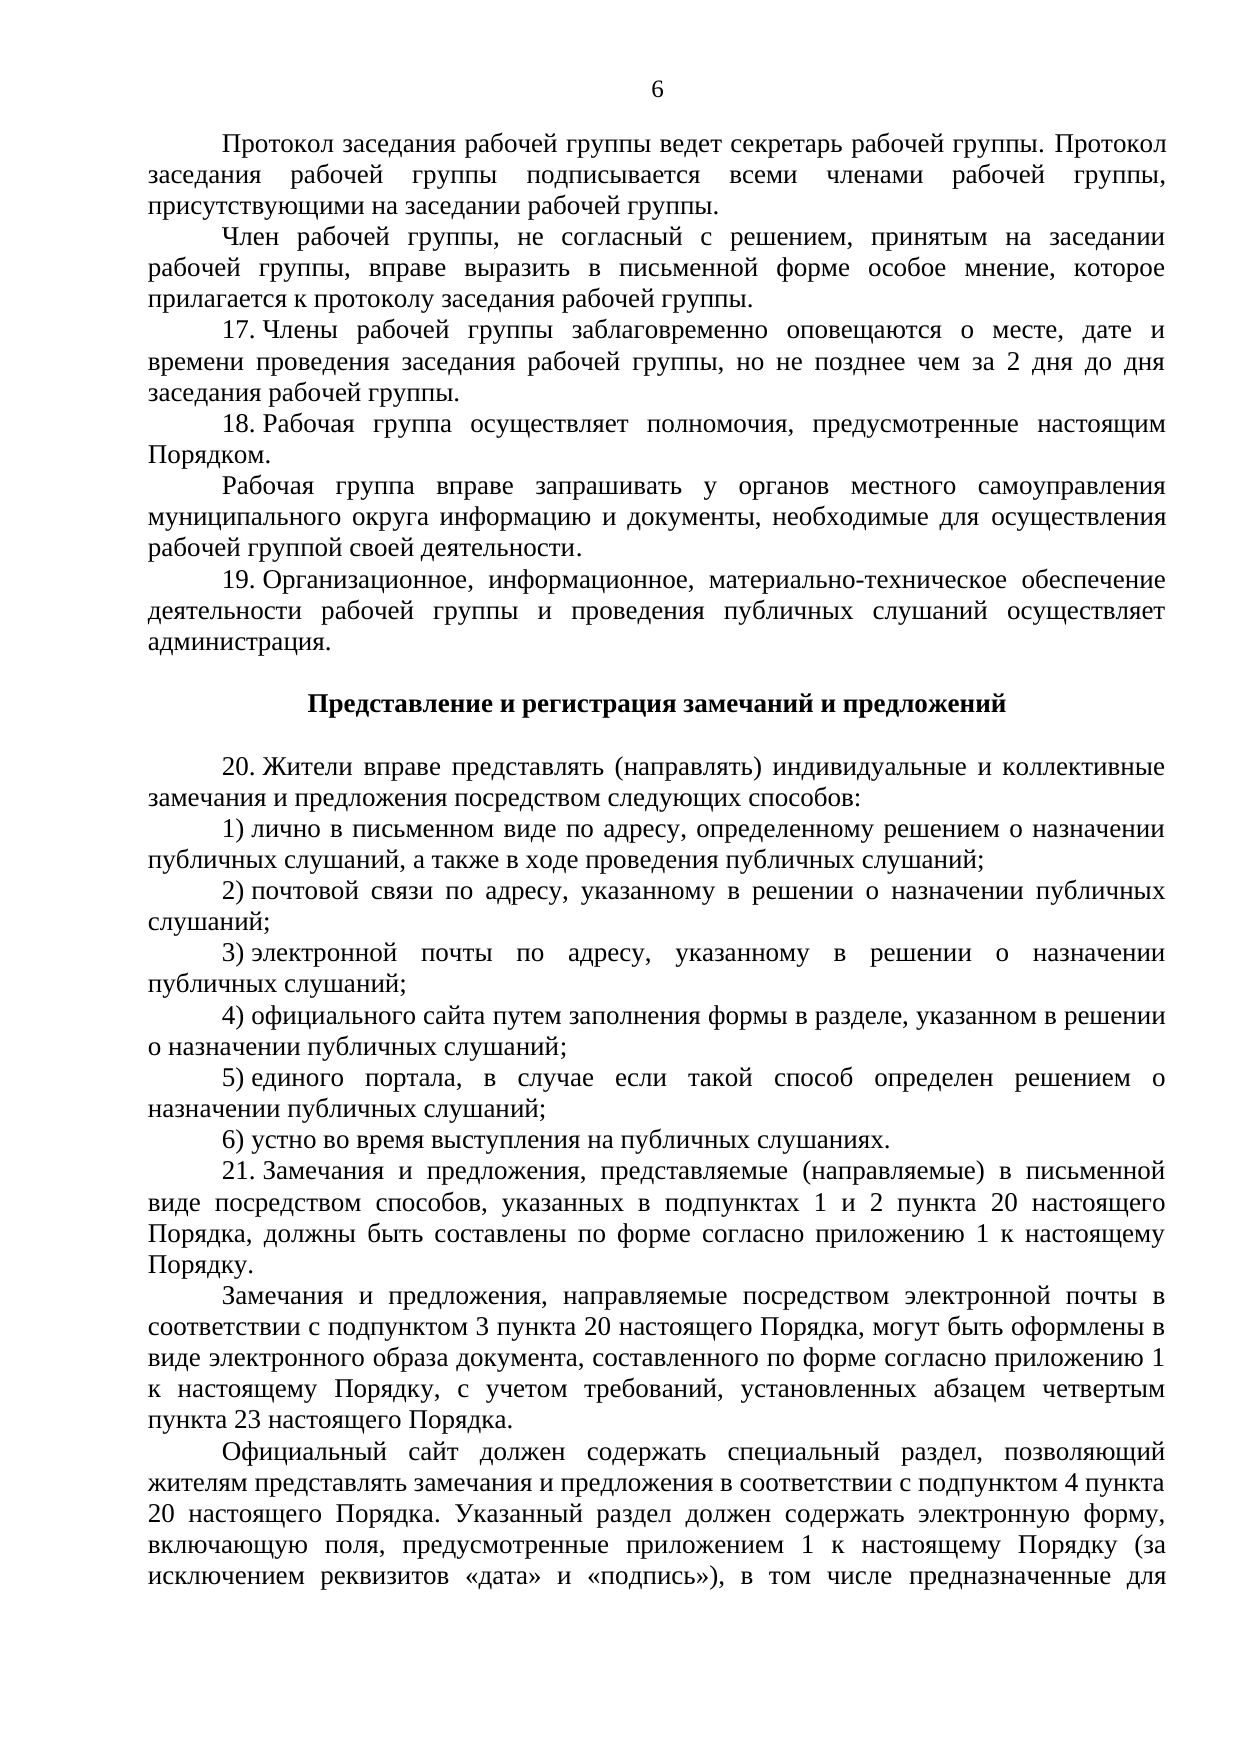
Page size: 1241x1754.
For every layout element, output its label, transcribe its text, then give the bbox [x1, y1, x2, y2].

text 18. Рабочая группа осуществляет полномочия, предусмотренные настоящим Порядком. [148, 407, 1167, 469]
text 20. Жители вправе представлять (направлять) индивидуальные и коллективные замечания и предложения посредством следующих способов: [148, 749, 1167, 812]
text 3) электронной почты по адресу, указанному в решении о назначении публичных слушаний; [148, 936, 1167, 999]
text Член рабочей группы, не согласный с решением, принятым на заседании рабочей группы, вправе выразить в письменной форме особое мнение, которое прилагается к протоколу заседания рабочей группы. [148, 220, 1167, 313]
text 4) официального сайта путем заполнения формы в разделе, указанном в решении о назначении публичных слушаний; [148, 999, 1167, 1061]
text 21. Замечания и предложения, представляемые (направляемые) в письменной виде посредством способов, указанных в подпунктах 1 и 2 пункта 20 настоящего Порядка, должны быть составлены по форме согласно приложению 1 к настоящему Порядку. [148, 1154, 1167, 1279]
text Представление и регистрация замечаний и предложений [148, 687, 1167, 718]
text 1) лично в письменном виде по адресу, определенному решением о назначении публичных слушаний, а также в ходе проведения публичных слушаний; [148, 812, 1167, 874]
text 5) единого портала, в случае если такой способ определен решением о назначении публичных слушаний; [148, 1061, 1167, 1123]
text Протокол заседания рабочей группы ведет секретарь рабочей группы. Протокол заседания рабочей группы подписывается всеми членами рабочей группы, присутствующими на заседании рабочей группы. [148, 127, 1167, 220]
text 17. Члены рабочей группы заблаговременно оповещаются о месте, дате и времени проведения заседания рабочей группы, но не позднее чем за 2 дня до дня заседания рабочей группы. [148, 313, 1167, 407]
text 6) устно во время выступления на публичных слушаниях. [148, 1123, 1167, 1154]
text 2) почтовой связи по адресу, указанному в решении о назначении публичных слушаний; [148, 874, 1167, 936]
text Рабочая группа вправе запрашивать у органов местного самоуправления муниципального округа информацию и документы, необходимые для осуществления рабочей группой своей деятельности. [148, 469, 1167, 563]
text Замечания и предложения, направляемые посредством электронной почты в соответствии с подпунктом 3 пункта 20 настоящего Порядка, могут быть оформлены в виде электронного образа документа, составленного по форме согласно приложению 1 к настоящему Порядку, с учетом требований, установленных абзацем четвертым пункта 23 настоящего Порядка. [148, 1279, 1167, 1435]
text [148, 1435, 1167, 1591]
text 19. Организационное, информационное, материально-техническое обеспечение деятельности рабочей группы и проведения публичных слушаний осуществляет администрация. [148, 563, 1167, 656]
